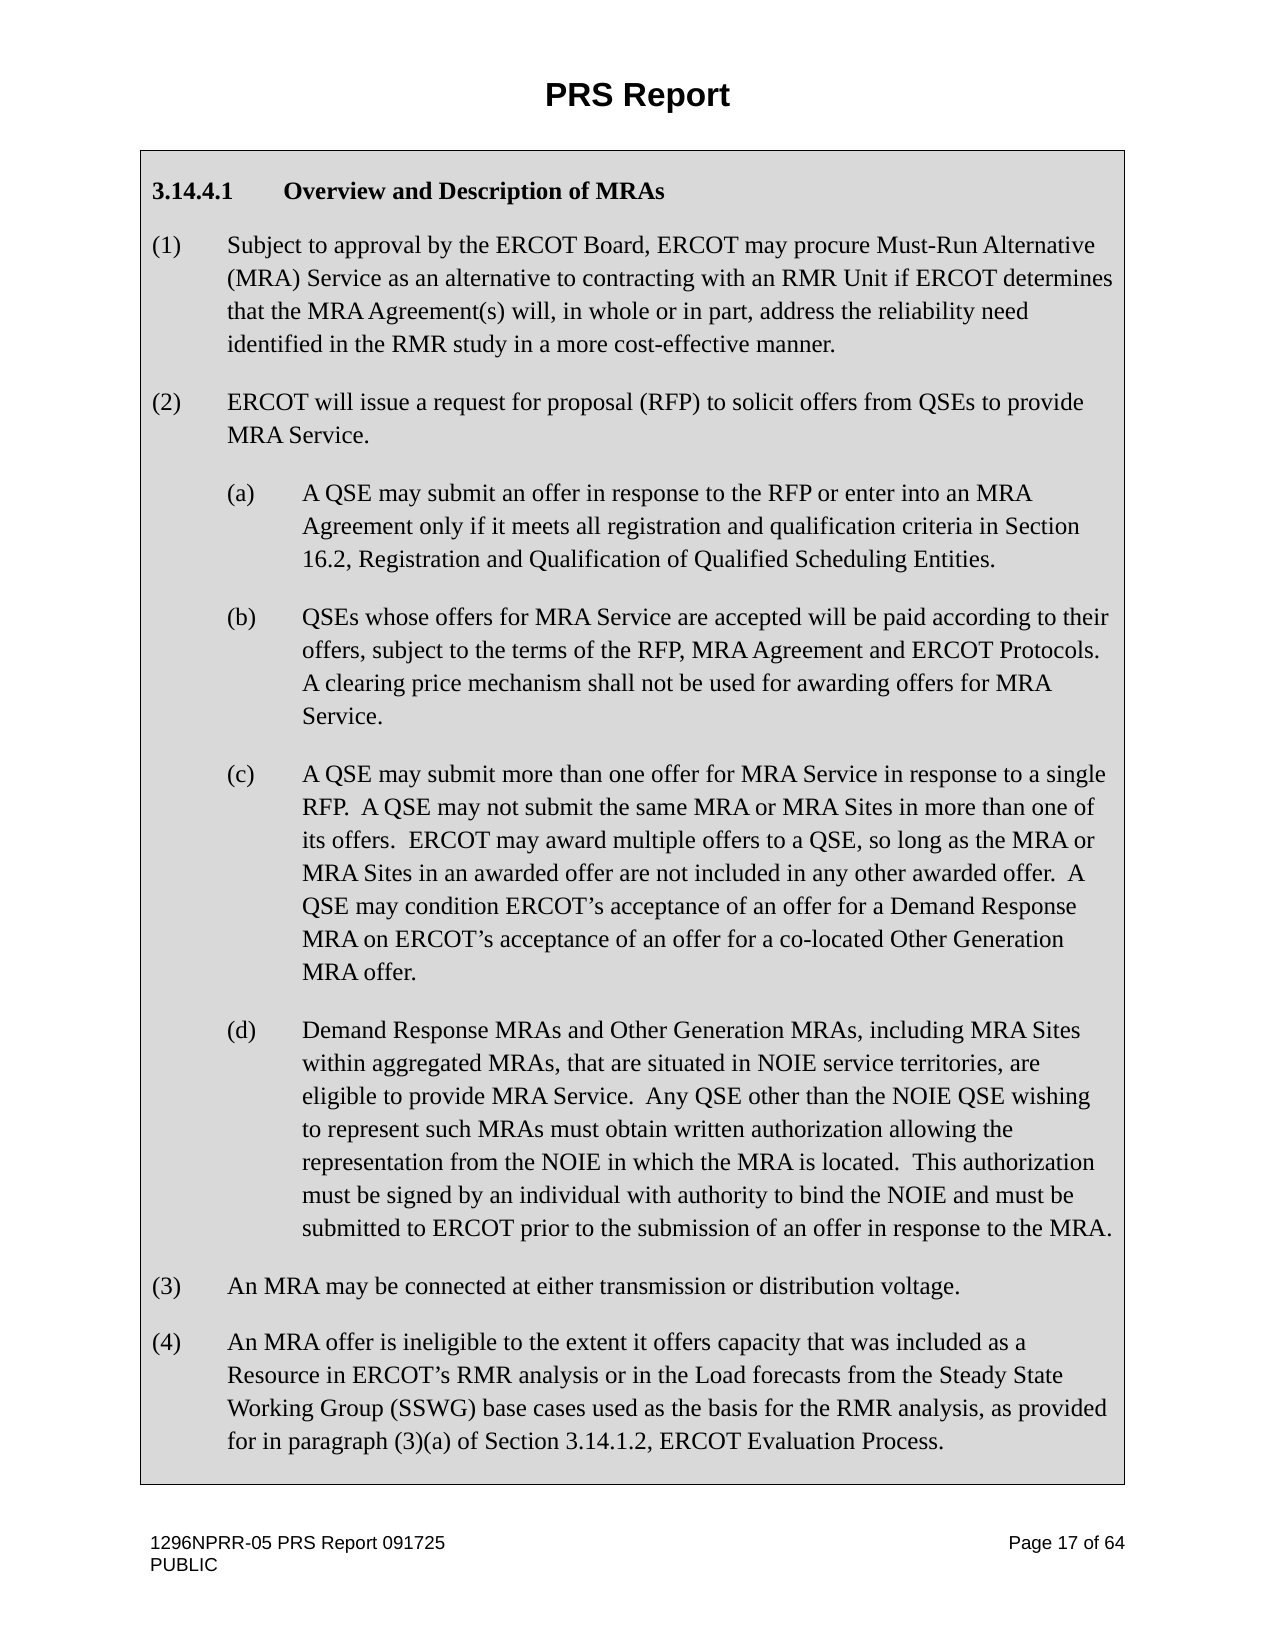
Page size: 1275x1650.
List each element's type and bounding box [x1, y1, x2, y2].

table_header [141, 151, 1124, 1484]
